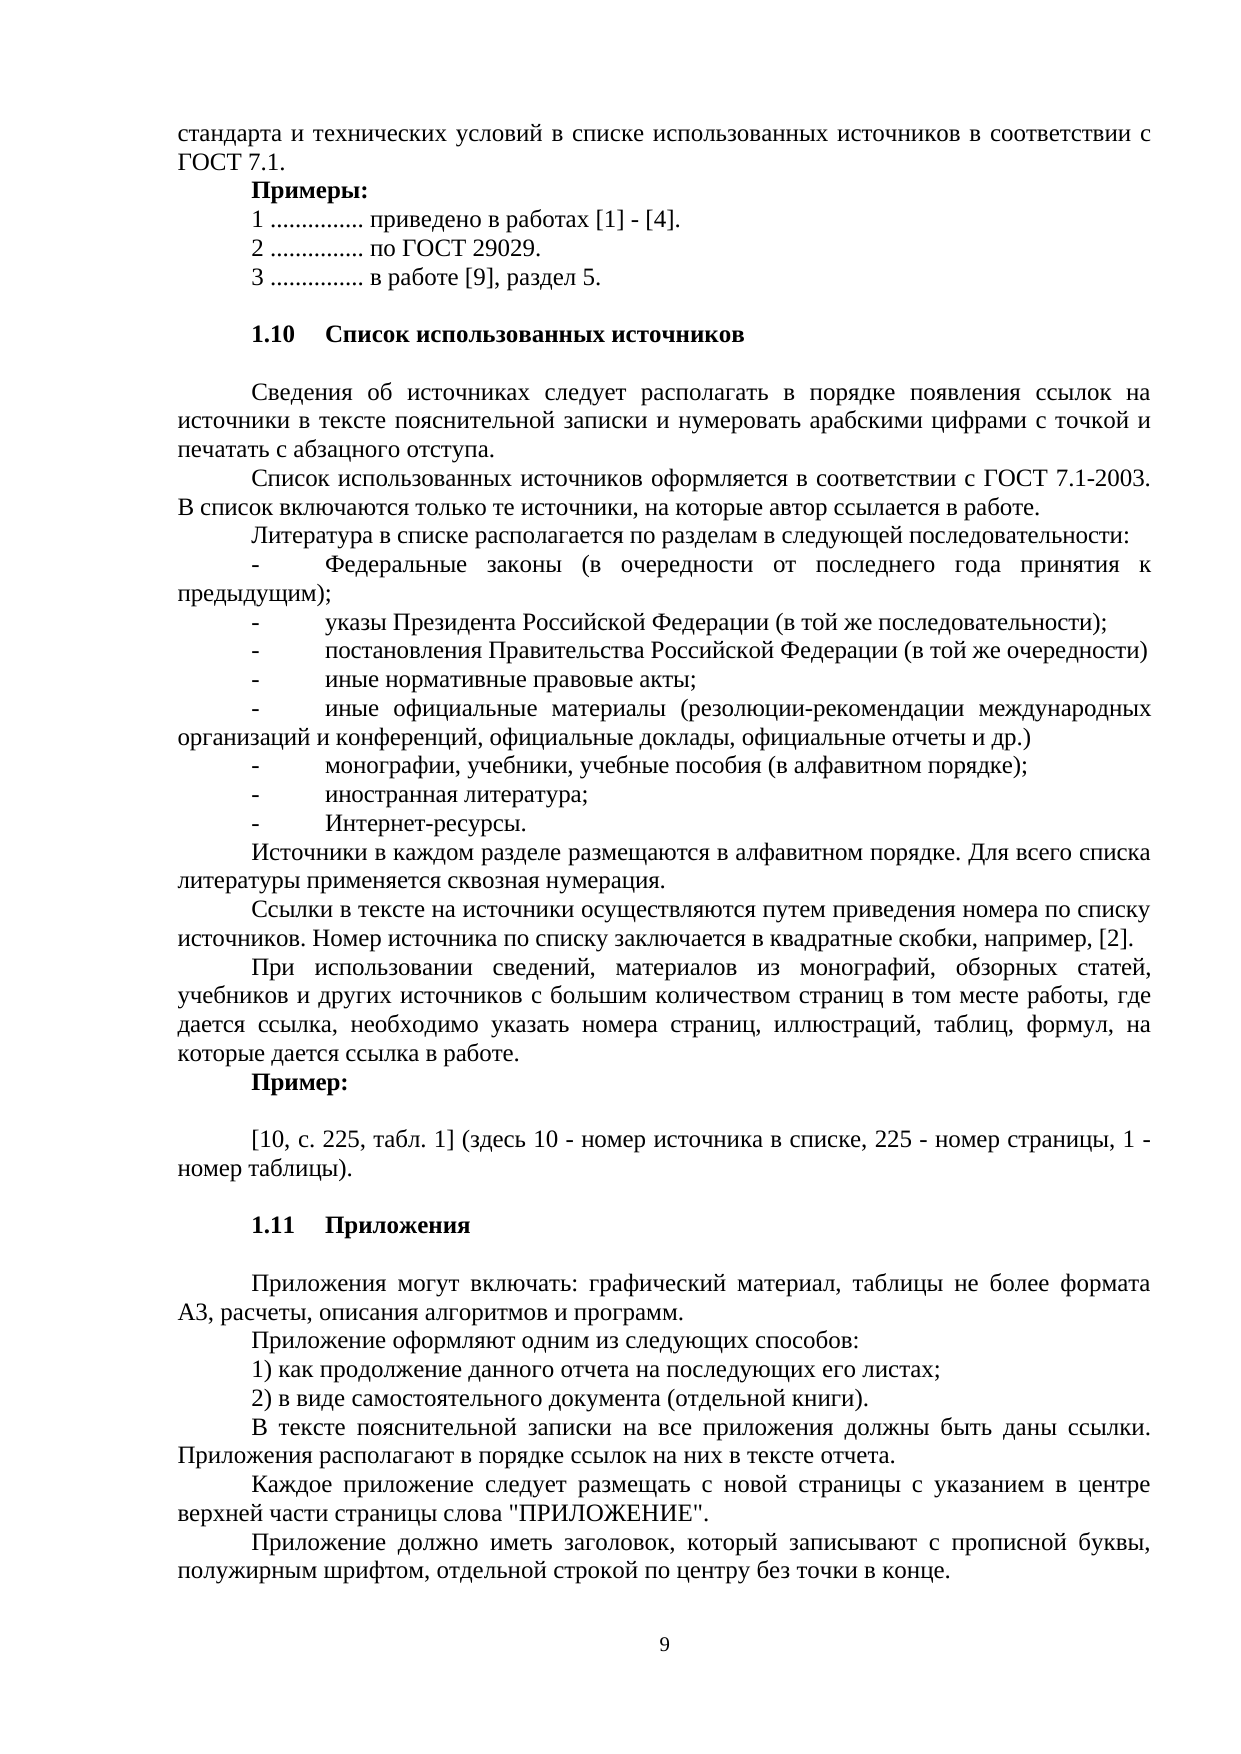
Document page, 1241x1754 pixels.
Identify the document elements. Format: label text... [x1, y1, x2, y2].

text 2) в виде самостоятельного документа (отдельной книги). [177, 1383, 1152, 1412]
text 2 ............... по ГОСТ 29029. [177, 233, 1152, 262]
text 3 ............... в работе [9], раздел 5. [177, 262, 1152, 291]
list Федеральные законы (в очередности от последнего года принятия к предыдущим); [177, 549, 1152, 607]
text Источники в каждом разделе размещаются в алфавитном порядке. Для всего списка литературы применяется сквозная нумерация. [177, 837, 1152, 894]
list постановления Правительства Российской Федерации (в той же очередности) [177, 636, 1152, 664]
list Интернет-ресурсы. [177, 808, 1152, 837]
text Примеры: [177, 176, 1152, 204]
list иностранная литература; [177, 779, 1152, 808]
text Каждое приложение следует размещать с новой страницы с указанием в центре верхней части страницы слова "ПРИЛОЖЕНИЕ". [177, 1469, 1152, 1527]
list иные нормативные правовые акты; [177, 664, 1152, 693]
text Приложения могут включать: графический материал, таблицы не более формата A3, расчеты, описания алгоритмов и программ. [177, 1268, 1152, 1326]
text [10, c. 225, табл. 1] (здесь 10 - номер источника в списке, 225 - номер страницы, 1 - номер таблицы). [177, 1124, 1152, 1182]
list Приложения [251, 1211, 1152, 1239]
text При использовании сведений, материалов из монографий, обзорных статей, учебников и других источников с большим количеством страниц в том месте работы, где дается ссылка, необходимо указать номера страниц, иллюстраций, таблиц, формул, на которые дается ссылка в работе. [177, 952, 1152, 1067]
text 1) как продолжение данного отчета на последующих его листах; [177, 1354, 1152, 1383]
list Список использованных источников [251, 319, 1152, 348]
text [177, 118, 1152, 176]
list монографии, учебники, учебные пособия (в алфавитном порядке); [177, 751, 1152, 779]
text В тексте пояснительной записки на все приложения должны быть даны ссылки. Приложения располагают в порядке ссылок на них в тексте отчета. [177, 1412, 1152, 1469]
text 1 ............... приведено в работах [1] - [4]. [177, 204, 1152, 233]
text Литература в списке располагается по разделам в следующей последовательности: [177, 521, 1152, 549]
list иные официальные материалы (резолюции-рекомендации международных организаций и конференций, официальные доклады, официальные отчеты и др.) [177, 693, 1152, 751]
list указы Президента Российской Федерации (в той же последовательности); [177, 607, 1152, 636]
text Приложение должно иметь заголовок, который записывают с прописной буквы, полужирным шрифтом, отдельной строкой по центру без точки в конце. [177, 1527, 1152, 1584]
text Список использованных источников оформляется в соответствии с ГОСТ 7.1-2003. В список включаются только те источники, на которые автор ссылается в работе. [177, 463, 1152, 521]
text Пример: [177, 1067, 1152, 1096]
text Сведения об источниках следует располагать в порядке появления ссылок на источники в тексте пояснительной записки и нумеровать арабскими цифрами с точкой и печатать с абзацного отступа. [177, 377, 1152, 463]
text Ссылки в тексте на источники осуществляются путем приведения номера по списку источников. Номер источника по списку заключается в квадратные скобки, например, [2]. [177, 894, 1152, 952]
text Приложение оформляют одним из следующих способов: [177, 1326, 1152, 1354]
